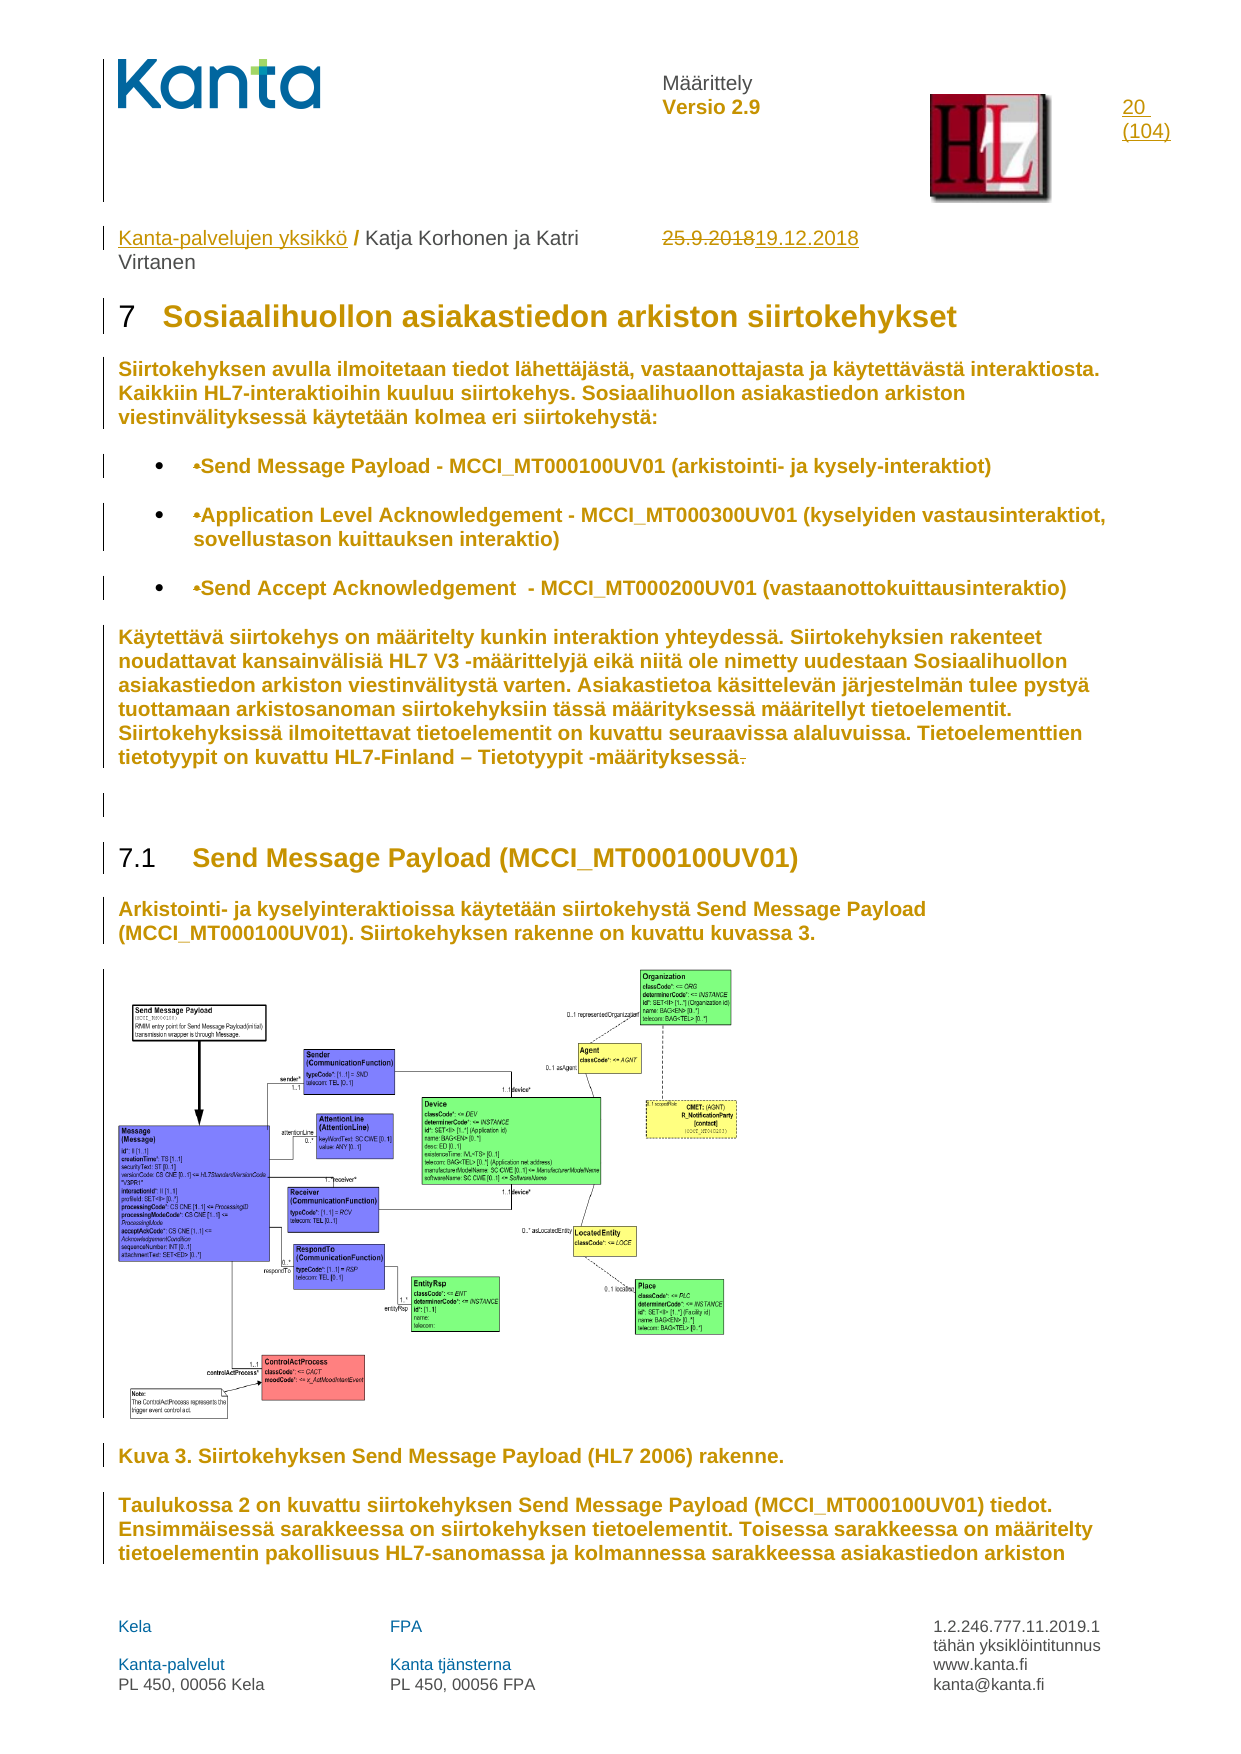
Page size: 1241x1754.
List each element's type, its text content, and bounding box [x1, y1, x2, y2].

picture [118, 59, 321, 109]
text Käytettävä siirtokehys on määritelty kunkin interaktion yhteydessä. Siirtokehyksien rakenteet noudattavat kansainvälisiä HL7 V3 -määrittelyjä eikä niitä ole nimetty uudestaan Sosiaalihuollon asiakastiedon arkiston viestinvälitystä varten. Asiakastietoa käsittelevän järjestelmän tulee pystyä tuottamaan arkistosanoman siirtokehyksiin tässä määrityksessä määritellyt tietoelementit. Siirtokehyksissä ilmoitettavat tietoelementit on kuvattu seuraavissa alaluvuissa. Tietoelementtien tietotyypit on kuvattu HL7-Finland – Tietotyypit -määrityksessä [118, 625, 1122, 768]
subtitle Sosiaalihuollon asiakastiedon arkiston siirtokehykset [118, 298, 1122, 334]
text Kuva 3. Siirtokehyksen Send Message Payload (HL7 2006) rakenne. [118, 1443, 1122, 1467]
list Send Message Payload - MCCI_MT000100UV01 (arkistointi- ja kysely-interaktiot) [156, 453, 1122, 478]
list Send Accept Acknowledgement - MCCI_MT000200UV01 (vastaanottokuittausinteraktio) [156, 576, 1122, 600]
picture [118, 969, 737, 1419]
picture [930, 94, 1053, 203]
text Arkistointi- ja kyselyinteraktioissa käytetään siirtokehystä Send Message Payload (MCCI_MT000100UV01). Siirtokehyksen rakenne on kuvattu kuvassa 3. [118, 897, 1122, 944]
text Siirtokehyksen avulla ilmoitetaan tiedot lähettäjästä, vastaanottajasta ja käytettävästä interaktiosta. Kaikkiin HL7-interaktioihin kuuluu siirtokehys. Sosiaalihuollon asiakastiedon arkiston viestinvälityksessä käytetään kolmea eri siirtokehystä: [118, 357, 1122, 428]
list Application Level Acknowledgement - MCCI_MT000300UV01 (kyselyiden vastausinteraktiot, sovellustason kuittauksen interaktio) [156, 503, 1122, 551]
subtitle Send Message Payload (MCCI_MT000100UV01) [118, 842, 1122, 874]
